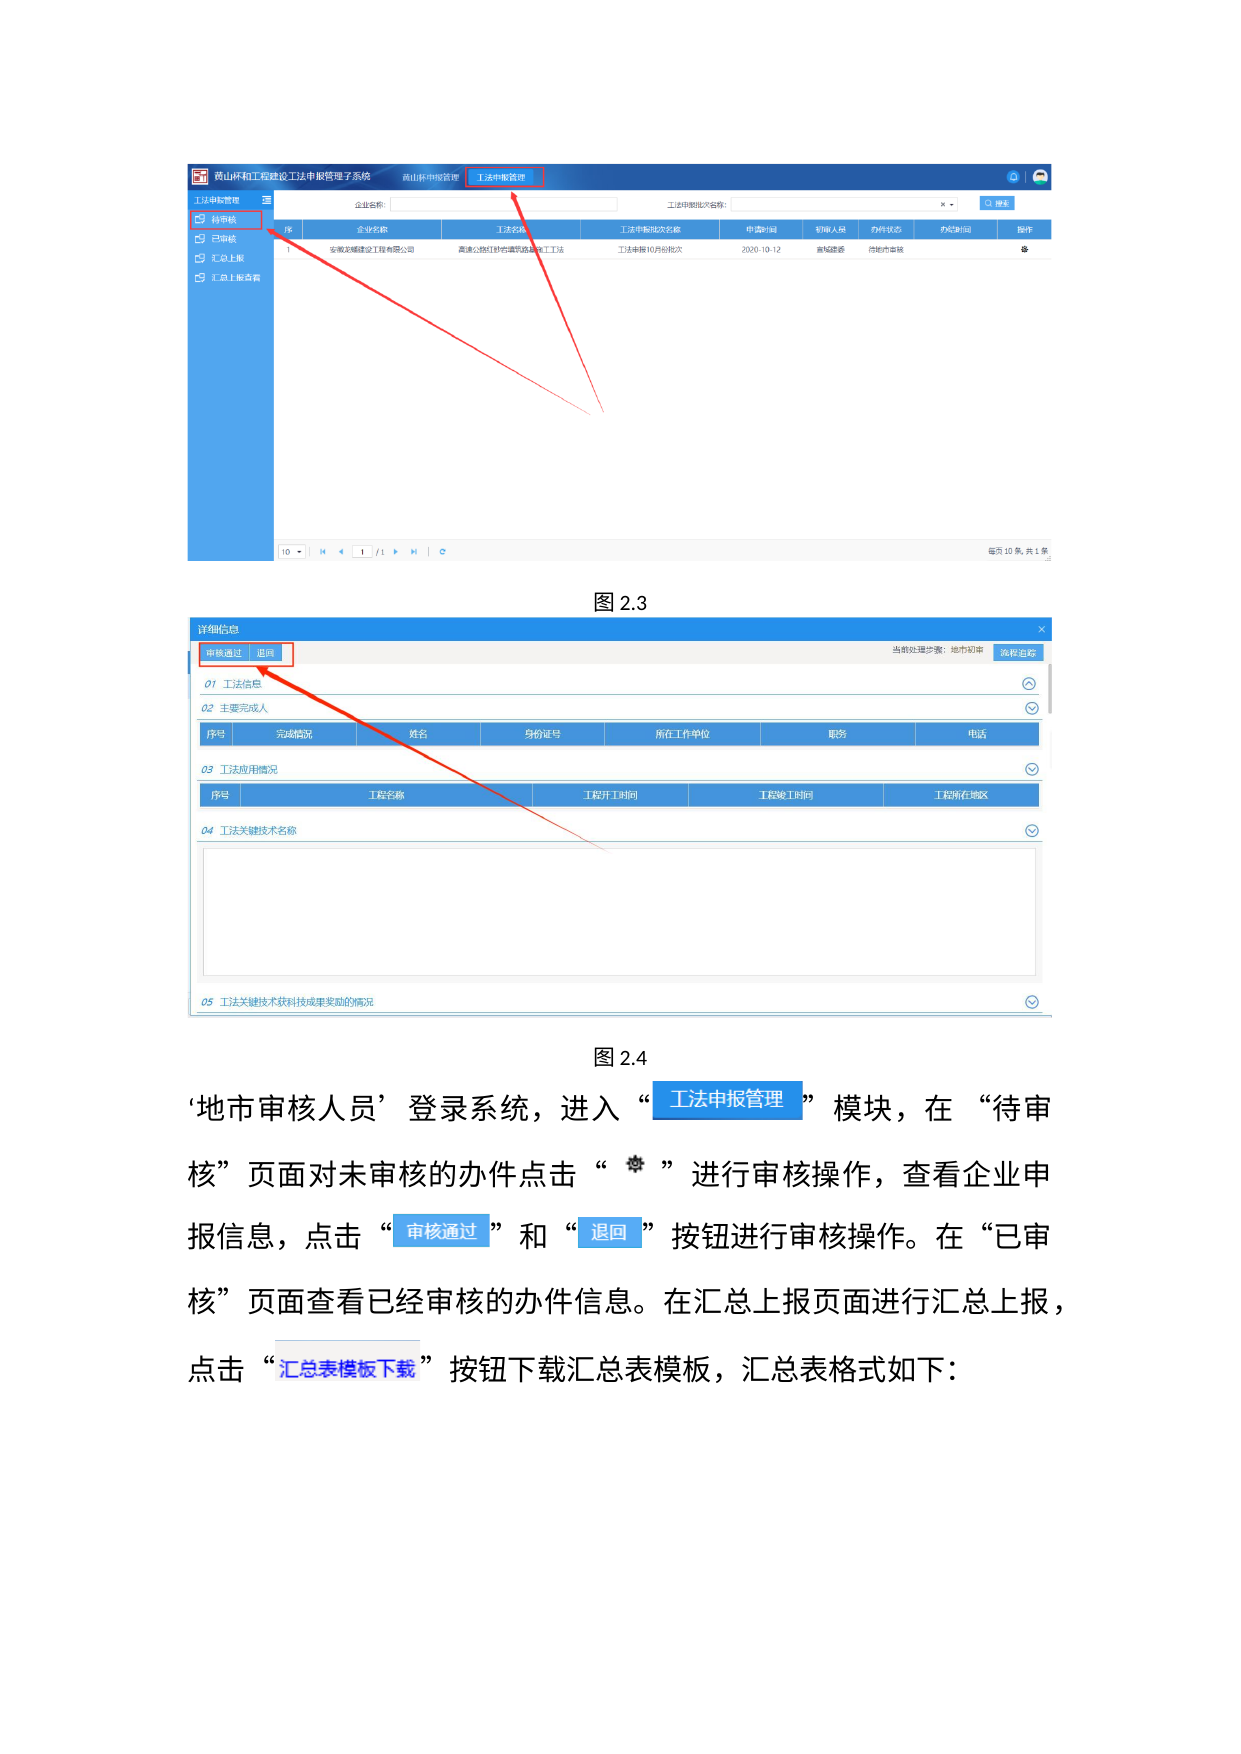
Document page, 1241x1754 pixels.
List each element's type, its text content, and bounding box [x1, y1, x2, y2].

picture [652, 1081, 803, 1120]
picture [275, 1340, 421, 1381]
text 图2.4 [187, 1039, 1053, 1072]
picture [610, 1145, 662, 1186]
picture [187, 162, 1052, 561]
picture [187, 617, 1052, 1018]
picture [392, 1213, 490, 1248]
picture [577, 1217, 643, 1248]
text ‘地市审核人员’登录系统，进入“”模块，在 “待审核”页面对未审核的办件点击“”进行审核操作，查看企业申报信息，点击“”和“”按钮进行审核操作。在“已审核”页面查看已经审核的办件信息。在汇总上报页面进行汇总上报，点击“”按钮下载汇总表模板，汇总表格式如下： [187, 1072, 1053, 1397]
text 图2.3 [187, 584, 1053, 617]
